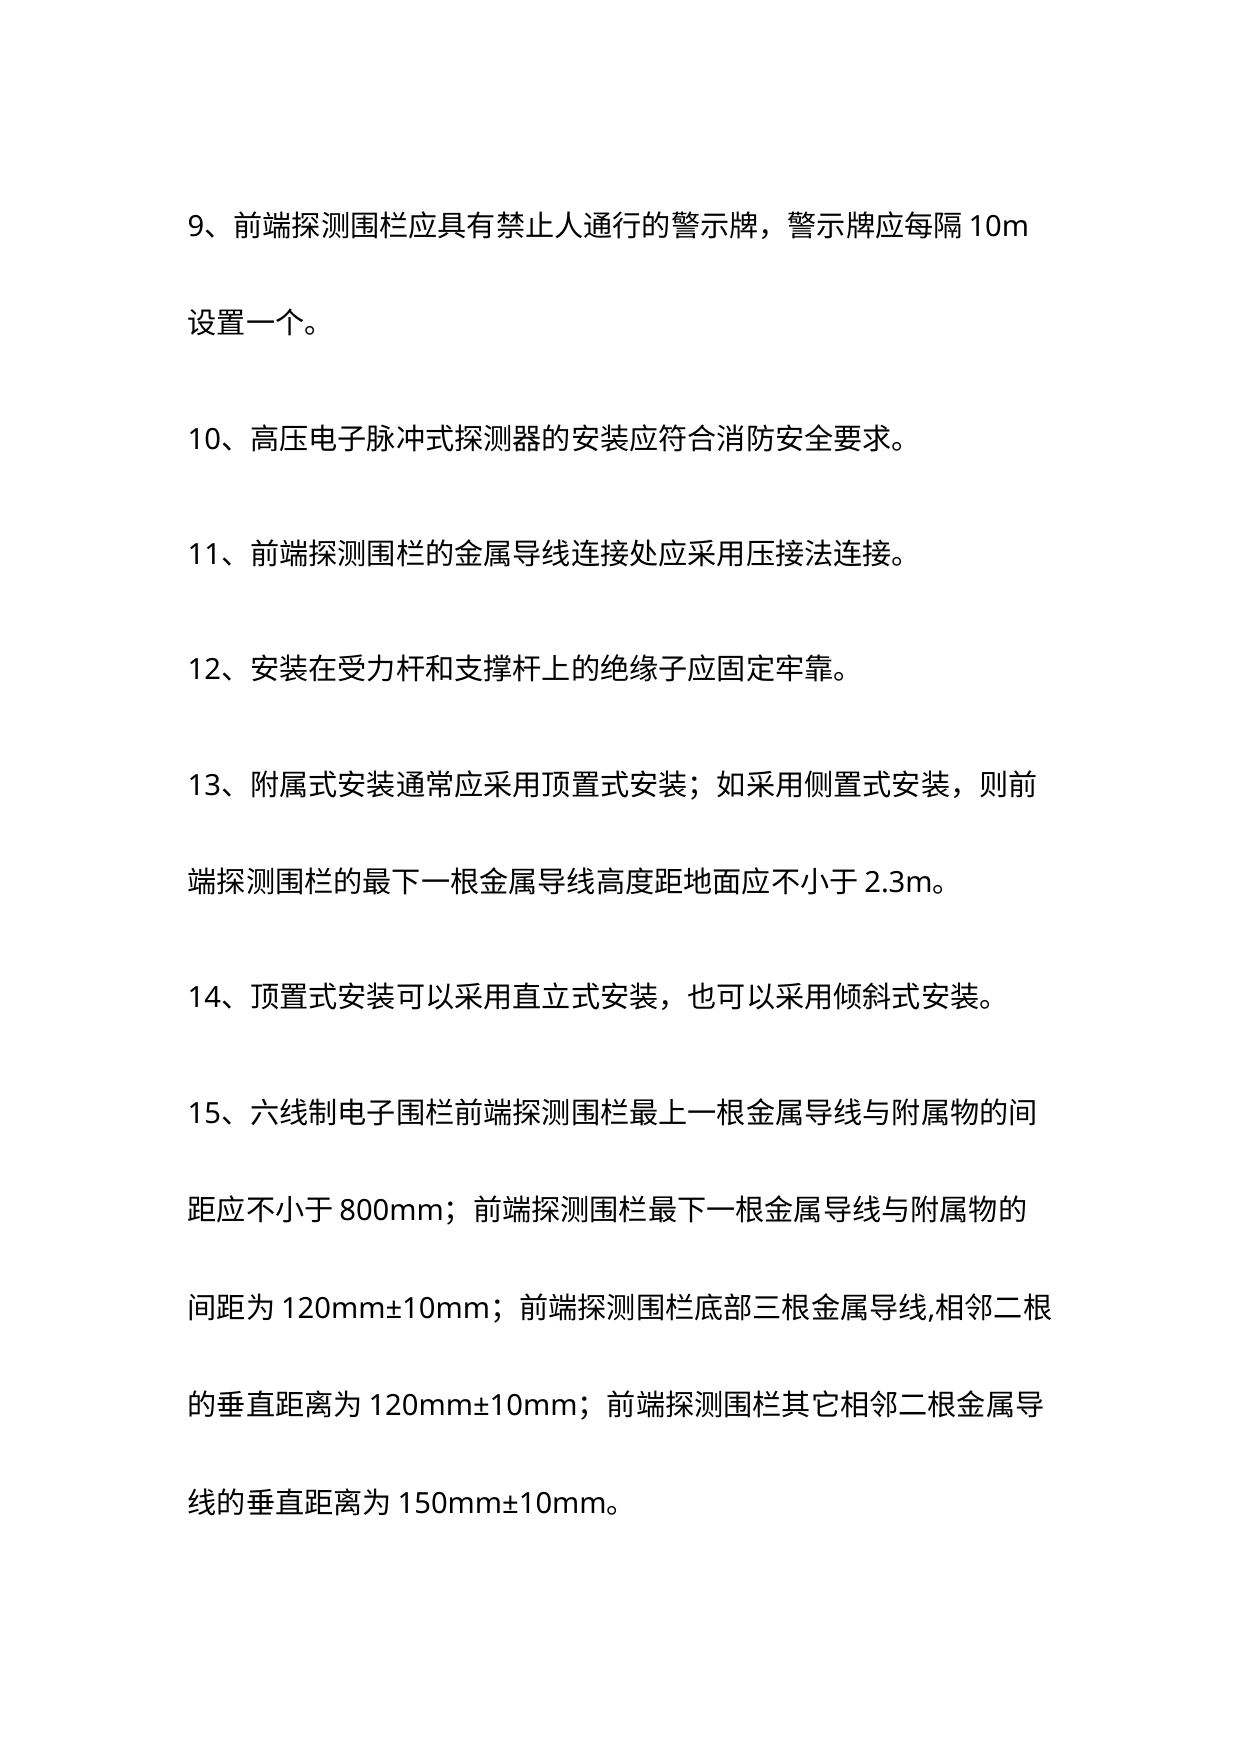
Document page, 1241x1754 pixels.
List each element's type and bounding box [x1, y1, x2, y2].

table_header [188, 162, 1053, 1575]
